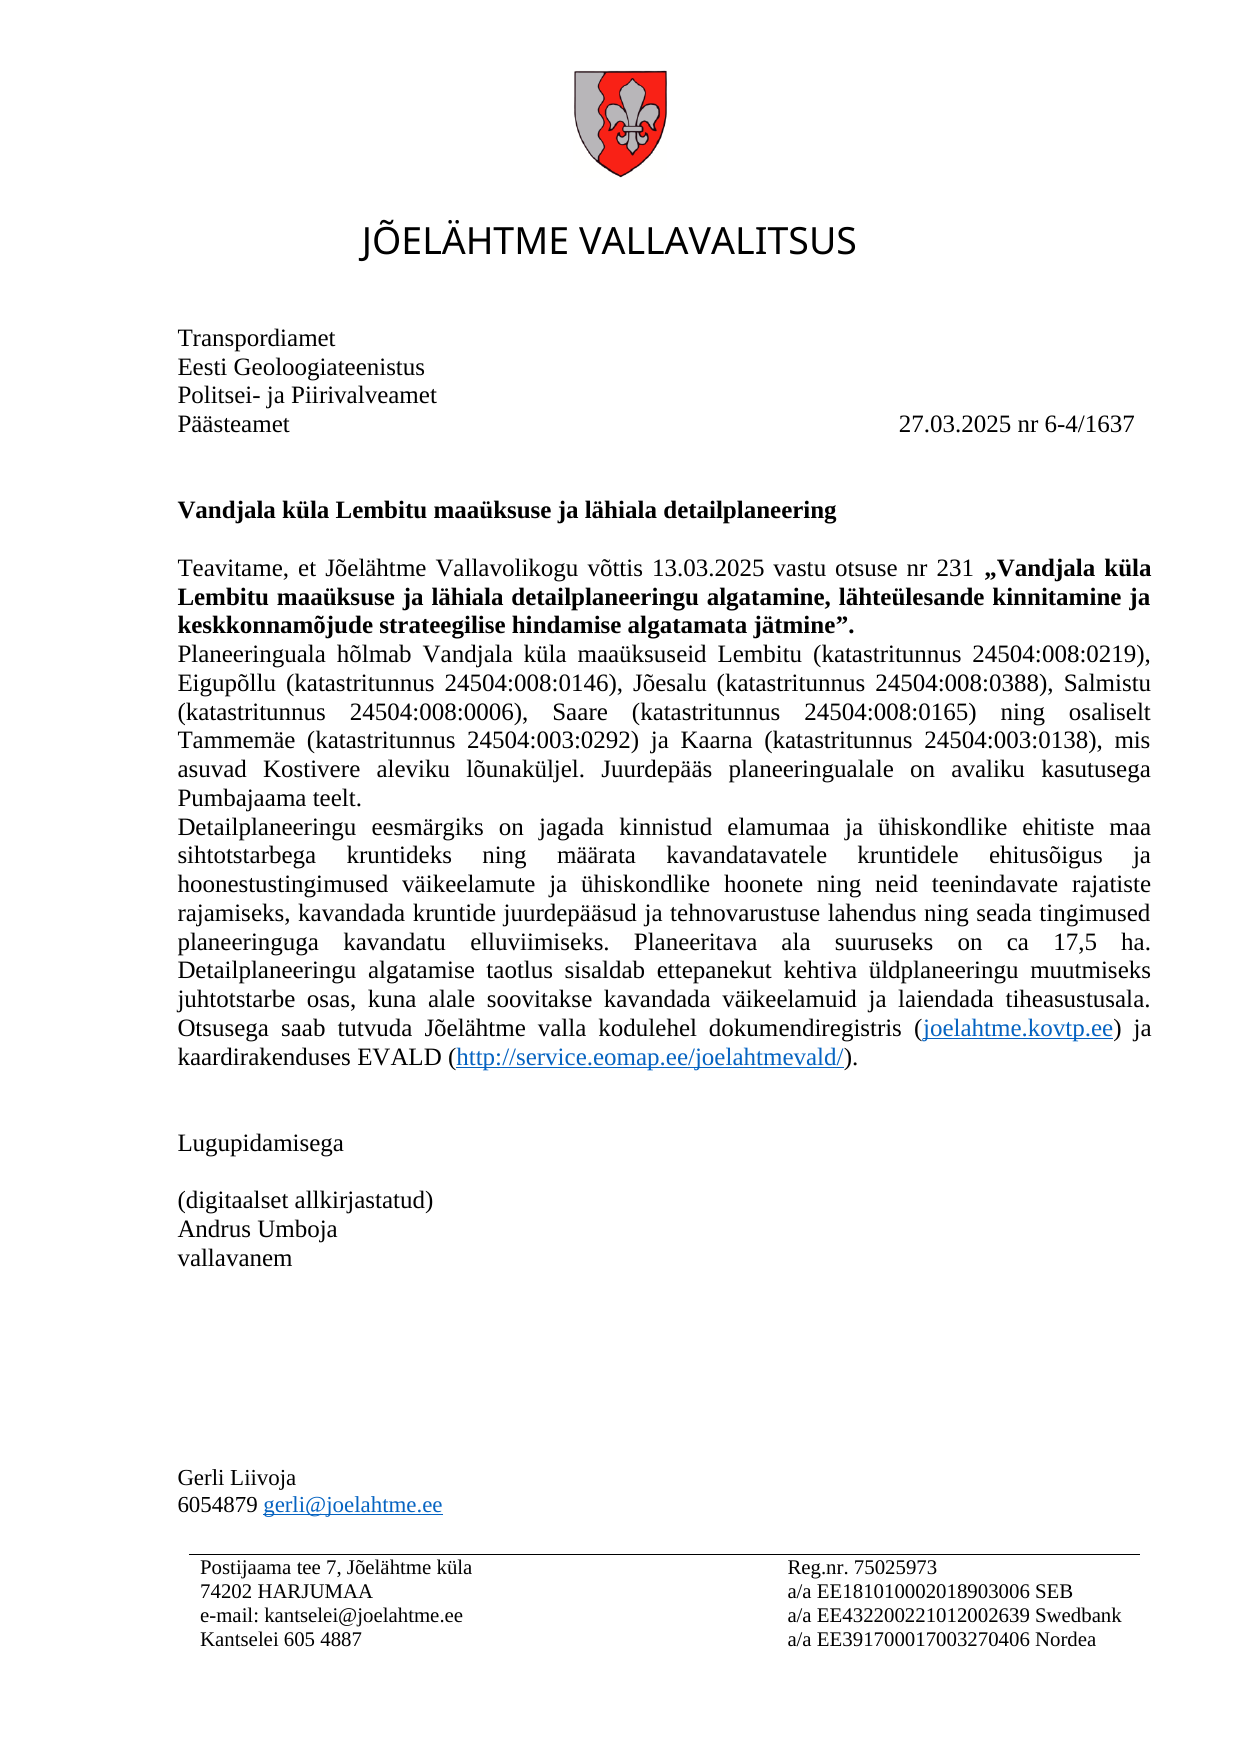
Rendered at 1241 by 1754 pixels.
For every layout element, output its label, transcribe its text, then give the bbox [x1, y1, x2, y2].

text Eesti Geoloogiateenistus [177, 352, 1152, 381]
text Gerli Liivoja [177, 1464, 1152, 1491]
text Päästeamet 27.03.2025 nr 6-4/1637 [177, 409, 1152, 438]
text Andrus Umboja [177, 1214, 1152, 1243]
text Vandjala küla Lembitu maaüksuse ja lähiala detailplaneering [177, 496, 1152, 524]
text Planeeringuala hõlmab Vandjala küla maaüksuseid Lembitu (katastritunnus 24504:008:0219), Eigupõllu (katastritunnus 24504:008:0146), Jõesalu (katastritunnus 24504:008:0388), Salmistu (katastritunnus 24504:008:0006), Saare (katastritunnus 24504:008:0165) ning osaliselt Tammemäe (katastritunnus 24504:003:0292) ja Kaarna (katastritunnus 24504:003:0138), mis asuvad Kostivere aleviku lõunaküljel. Juurdepääs planeeringualale on avaliku kasutusega Pumbajaama teelt. [177, 639, 1152, 812]
text Teavitame, et Jõelähtme Vallavolikogu võttis 13.03.2025 vastu otsuse nr 231 „Vandjala küla Lembitu maaüksuse ja lähiala detailplaneeringu algatamine, lähteülesande kinnitamine ja keskkonnamõjude strateegilise hindamise algatamata jätmine”. [177, 553, 1152, 639]
text 6054879 gerli@joelahtme.ee [177, 1491, 1152, 1517]
subtitle JÕELÄHTME VALLAVALITSUS [177, 214, 1152, 266]
text Politsei- ja Piirivalveamet [177, 381, 1152, 409]
text vallavanem [177, 1243, 1152, 1272]
text Transpordiamet [177, 323, 1152, 352]
text Detailplaneeringu eesmärgiks on jagada kinnistud elamumaa ja ühiskondlike ehitiste maa sihtotstarbega kruntideks ning määrata kavandatavatele kruntidele ehitusõigus ja hoonestustingimused väikeelamute ja ühiskondlike hoonete ning neid teenindavate rajatiste rajamiseks, kavandada kruntide juurdepääsud ja tehnovarustuse lahendus ning seada tingimused planeeringuga kavandatu elluviimiseks. Planeeritava ala suuruseks on ca 17,5 ha. Detailplaneeringu algatamise taotlus sisaldab ettepanekut kehtiva üldplaneeringu muutmiseks juhtotstarbe osas, kuna alale soovitakse kavandada väikeelamuid ja laiendada tiheasustusala. Otsusega saab tutvuda Jõelähtme valla kodulehel dokumendiregistris (joelahtme.kovtp.ee) ja kaardirakenduses EVALD (http://service.eomap.ee/joelahtmevald/). [177, 812, 1152, 1071]
text Lugupidamisega [177, 1128, 1152, 1157]
picture [573, 70, 668, 178]
text (digitaalset allkirjastatud) [177, 1186, 1152, 1214]
